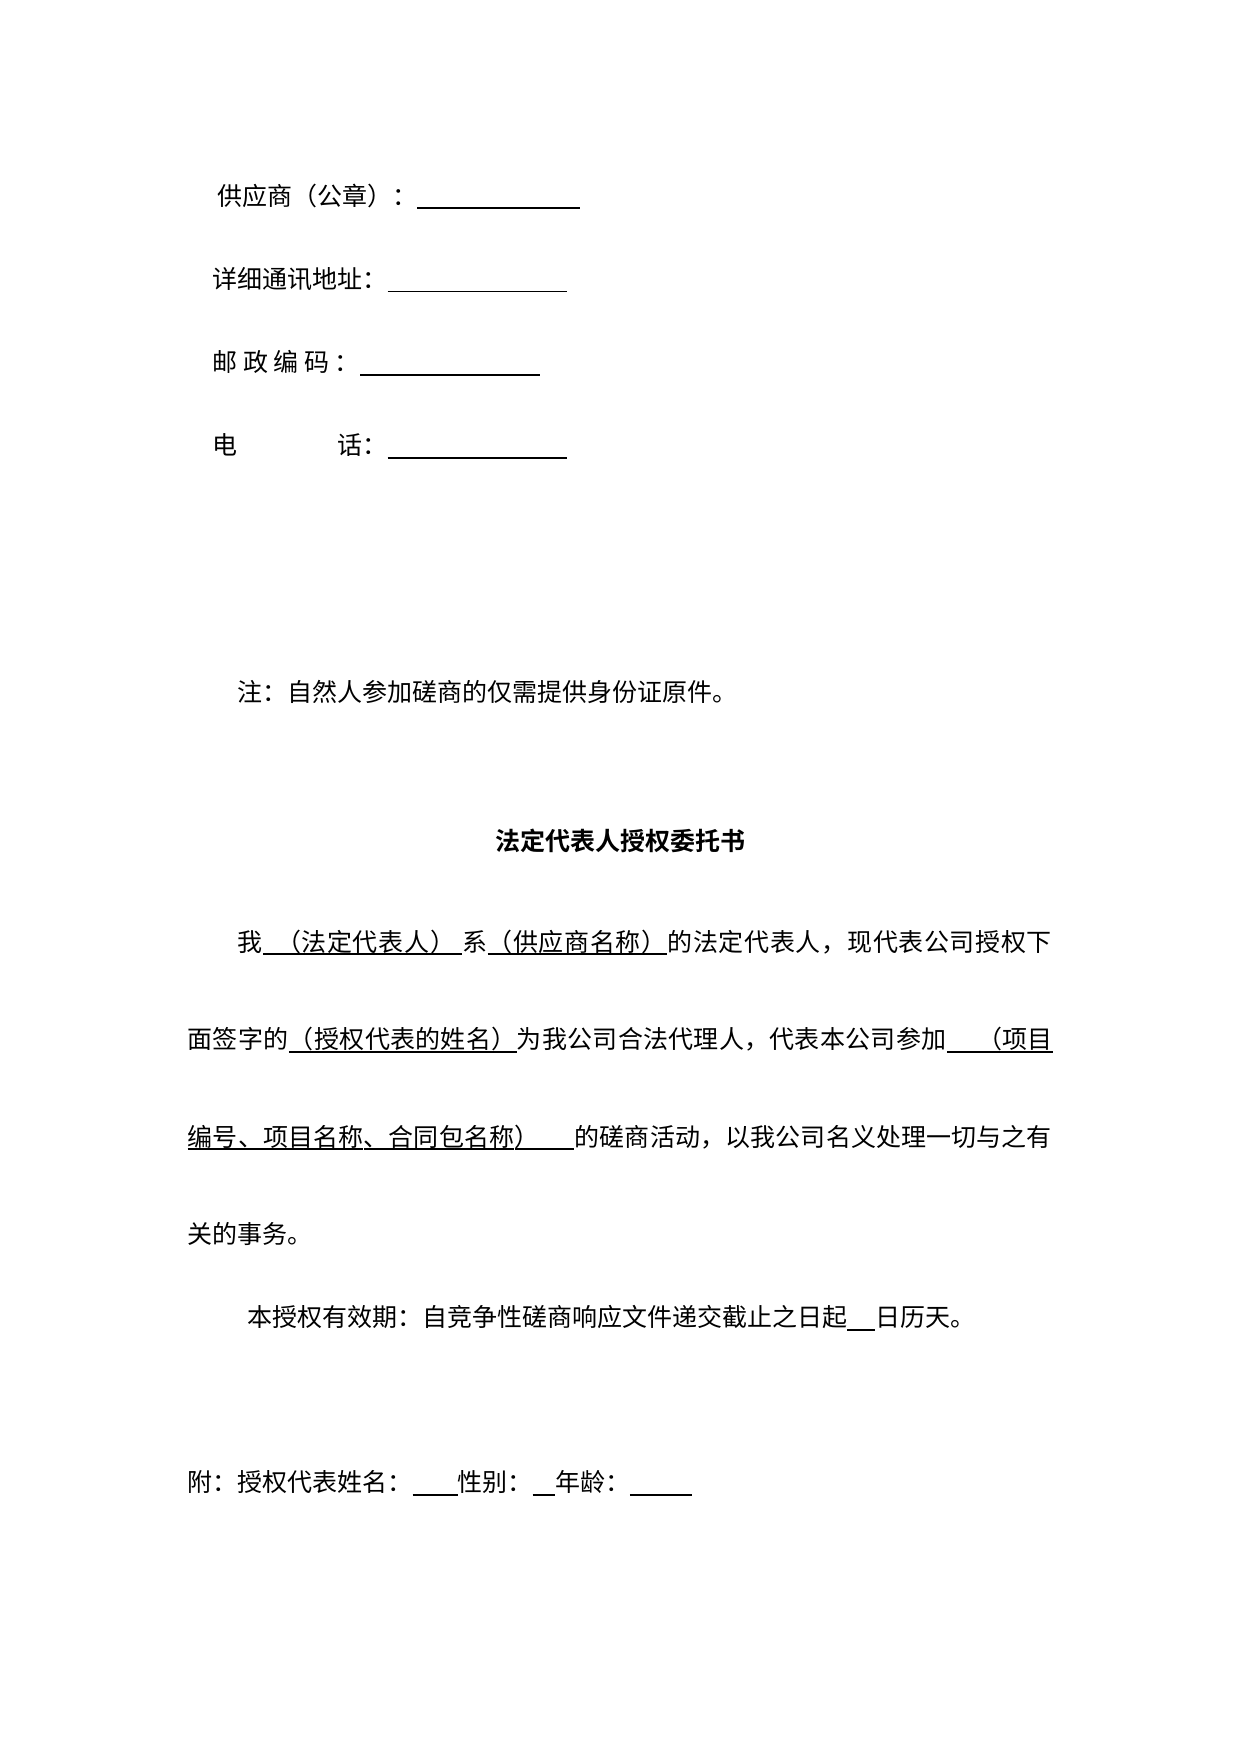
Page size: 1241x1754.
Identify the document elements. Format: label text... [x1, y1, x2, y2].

text 供应商（公章）： [123, 162, 1053, 227]
text 本授权有效期：自竞争性磋商响应文件递交截止之日起 日历天。 [187, 1283, 1053, 1348]
text 我 （法定代表人） 系（供应商名称）的法定代表人，现代表公司授权下面签字的（授权代表的姓名）为我公司合法代理人，代表本公司参加 （项目编号、项目名称、合同包名称） 的磋商活动，以我公司名义处理一切与之有关的事务。 [187, 908, 1053, 1265]
text 详细通讯地址： [187, 245, 1053, 310]
text 附：授权代表姓名： 性别： 年龄： [187, 1448, 1053, 1513]
text 邮 政 编 码 ： [187, 328, 1053, 393]
text 注：自然人参加磋商的仅需提供身份证原件。 [187, 658, 1053, 723]
text 电 话： [187, 411, 1053, 476]
text 法定代表人授权委托书 [187, 807, 1053, 872]
